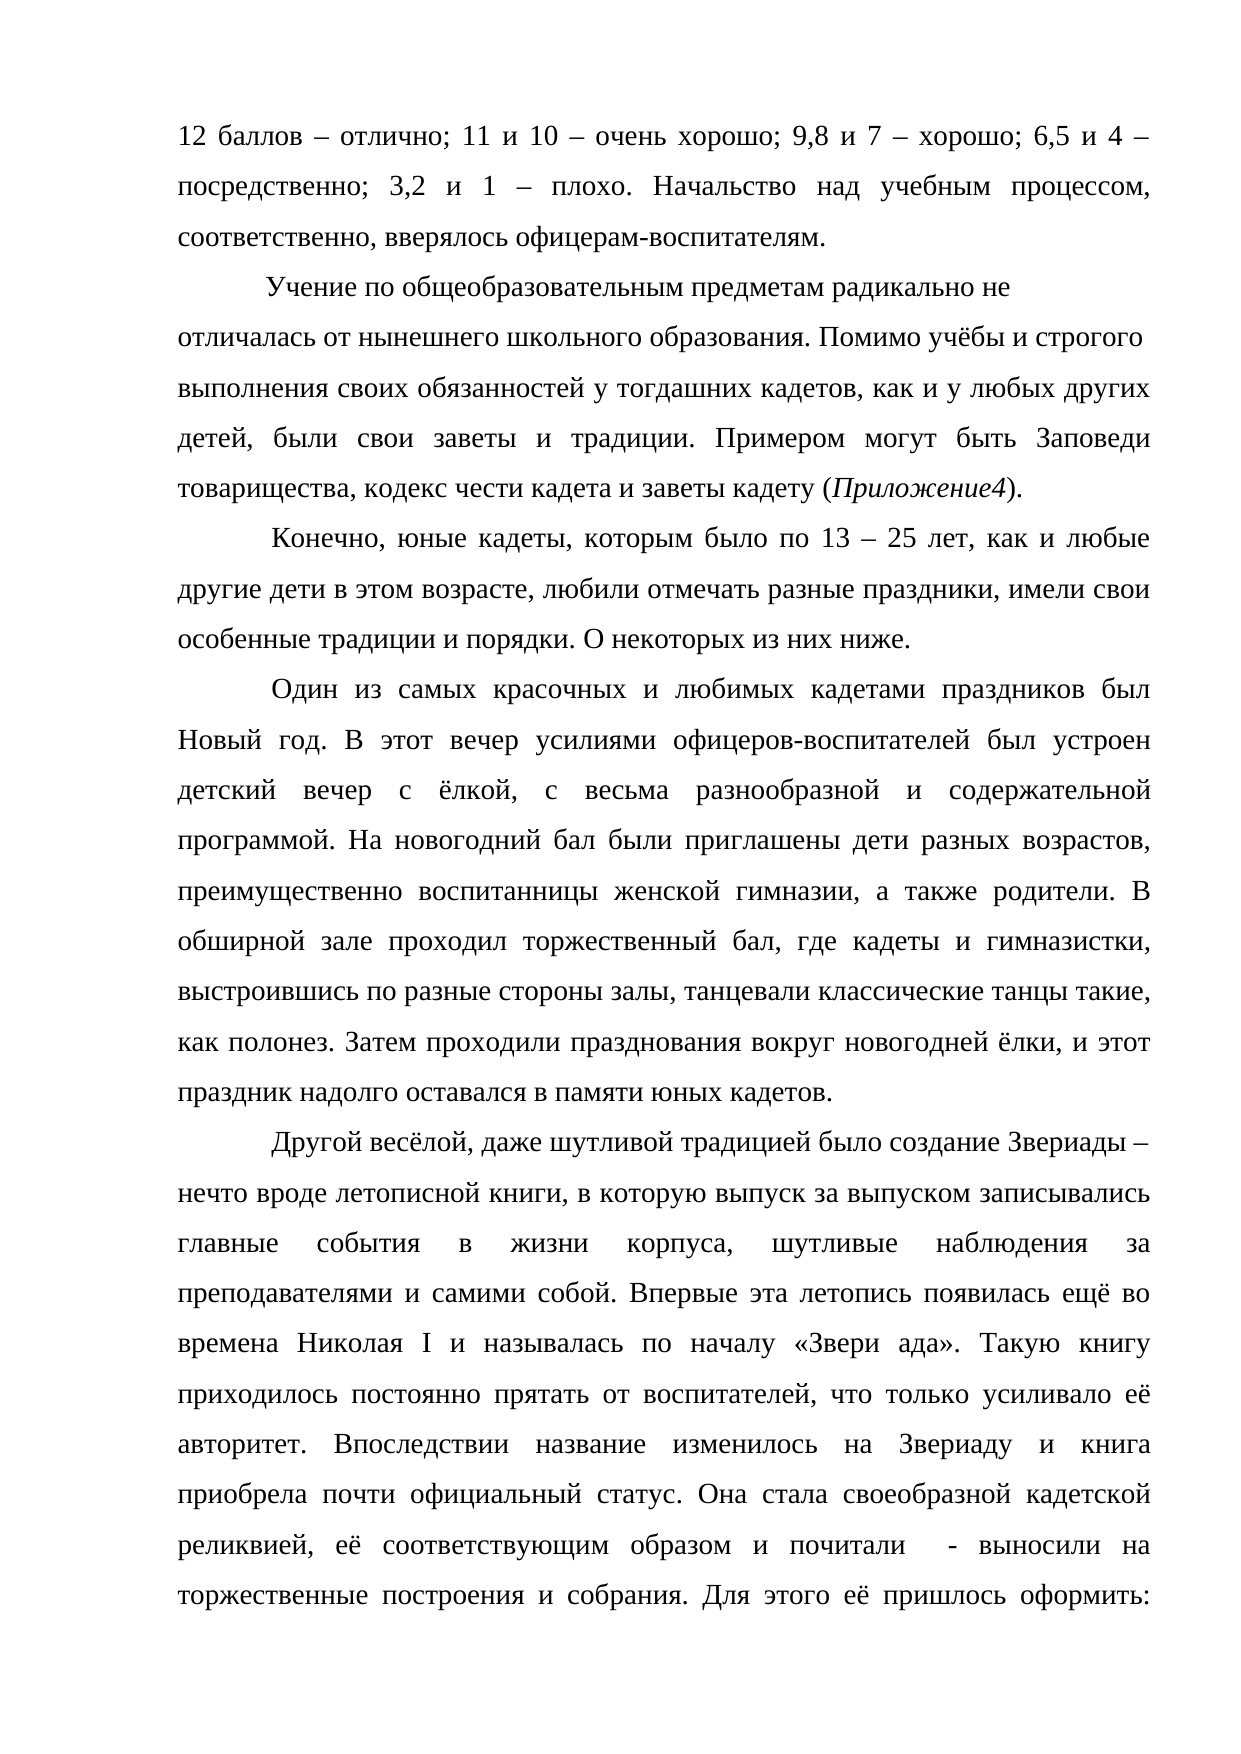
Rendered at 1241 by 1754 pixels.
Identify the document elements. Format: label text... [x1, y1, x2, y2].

text отличалась от нынешнего школьного образования. Помимо учёбы и строгого [177, 319, 1152, 353]
text Учение по общеобразовательным предметам радикально не [177, 269, 1152, 303]
text Один из самых красочных и любимых кадетами праздников был Новый год. В этот вечер усилиями офицеров-воспитателей был устроен детский вечер с ёлкой, с весьма разнообразной и содержательной программой. На новогодний бал были приглашены дети разных возрастов, преимущественно воспитанницы женской гимназии, а также родители. В обширной зале проходил торжественный бал, где кадеты и гимназистки, выстроившись по разные стороны залы, танцевали классические танцы такие, как полонез. Затем проходили празднования вокруг новогодней ёлки, и этот праздник надолго оставался в памяти юных кадетов. [177, 672, 1152, 1108]
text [177, 1175, 1152, 1611]
text 12 баллов – отлично; 11 и 10 – очень хорошо; 9,8 и 7 – хорошо; 6,5 и 4 – посредственно; 3,2 и 1 – плохо. Начальство над учебным процессом, соответственно, вверялось офицерам-воспитателям. [177, 118, 1152, 252]
text Конечно, юные кадеты, которым было по 13 – 25 лет, как и любые другие дети в этом возрасте, любили отмечать разные праздники, имели свои особенные традиции и порядки. О некоторых из них ниже. [177, 521, 1152, 655]
text Другой весёлой, даже шутливой традицией было создание Звериады – [177, 1124, 1152, 1158]
text выполнения своих обязанностей у тогдашних кадетов, как и у любых других детей, были свои заветы и традиции. Примером могут быть Заповеди товарищества, кодекс чести кадета и заветы кадету (Приложение4). [177, 370, 1152, 504]
